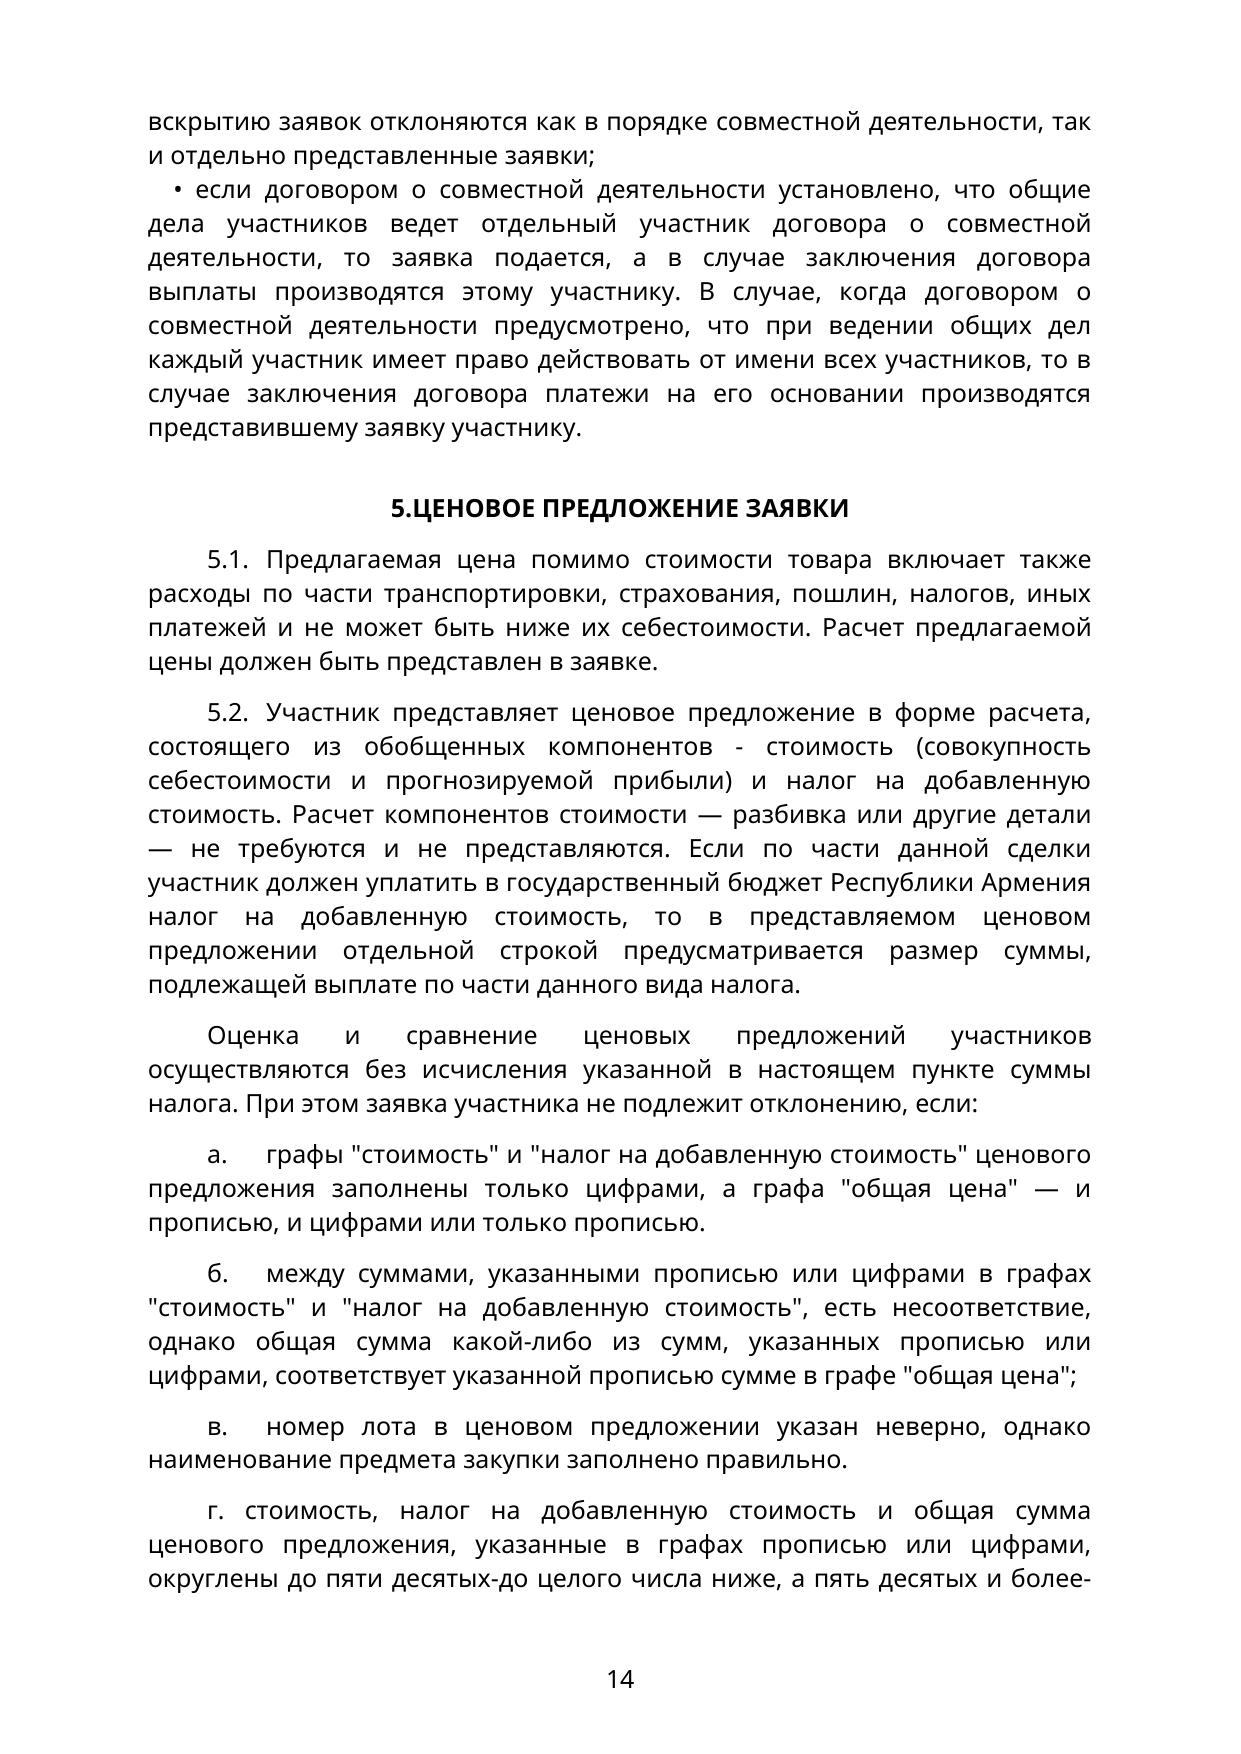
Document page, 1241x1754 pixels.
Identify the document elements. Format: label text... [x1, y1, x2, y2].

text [148, 1493, 1092, 1595]
text 5.ЦЕНОВОЕ ПРЕДЛОЖЕНИЕ ЗАЯВКИ [148, 491, 1092, 525]
text • ни одна из сторон договора о совместной деятельности не может подавать отдельную заявку на данную процедуру (на один и тот же лот). В случае несоблюдения требования настоящего абзаца на заседании по вскрытию заявок отклоняются как в порядке совместной деятельности, так и отдельно представленные заявки; [148, 103, 1092, 172]
text а. графы "стоимость" и "налог на добавленную стоимость" ценового предложения заполнены только цифрами, а графа "общая цена" — и прописью, и цифрами или только прописью. [148, 1136, 1092, 1238]
text Оценка и сравнение ценовых предложений участников осуществляются без исчисления указанной в настоящем пункте суммы налога. При этом заявка участника не подлежит отклонению, если: [148, 1017, 1092, 1120]
text • если договором о совместной деятельности установлено, что общие дела участников ведет отдельный участник договора о совместной деятельности, то заявка подается, а в случае заключения договора выплаты производятся этому участнику. В случае, когда договором о совместной деятельности предусмотрено, что при ведении общих дел каждый участник имеет право действовать от имени всех участников, то в случае заключения договора платежи на его основании производятся представившему заявку участнику. [148, 172, 1092, 444]
text в. номер лота в ценовом предложении указан неверно, однако наименование предмета закупки заполнено правильно. [148, 1408, 1092, 1476]
text 5.2. Участник представляет ценовое предложение в форме расчета, состоящего из обобщенных компонентов - стоимость (совокупность себестоимости и прогнозируемой прибыли) и налог на добавленную стоимость. Расчет компонентов стоимости — разбивка или другие детали — не требуются и не представляются. Если по части данной сделки участник должен уплатить в государственный бюджет Республики Армения налог на добавленную стоимость, то в представляемом ценовом предложении отдельной строкой предусматривается размер суммы, подлежащей выплате по части данного вида налога. [148, 694, 1092, 1001]
text б. между суммами, указанными прописью или цифрами в графах "стоимость" и "налог на добавленную стоимость", есть несоответствие, однако общая сумма какой-либо из сумм, указанных прописью или цифрами, соответствует указанной прописью сумме в графе "общая цена"; [148, 1255, 1092, 1391]
text 5.1. Предлагаемая цена помимо стоимости товара включает также расходы по части транспортировки, страхования, пошлин, налогов, иных платежей и не может быть ниже их себестоимости. Расчет предлагаемой цены должен быть представлен в заявке. [148, 541, 1092, 678]
